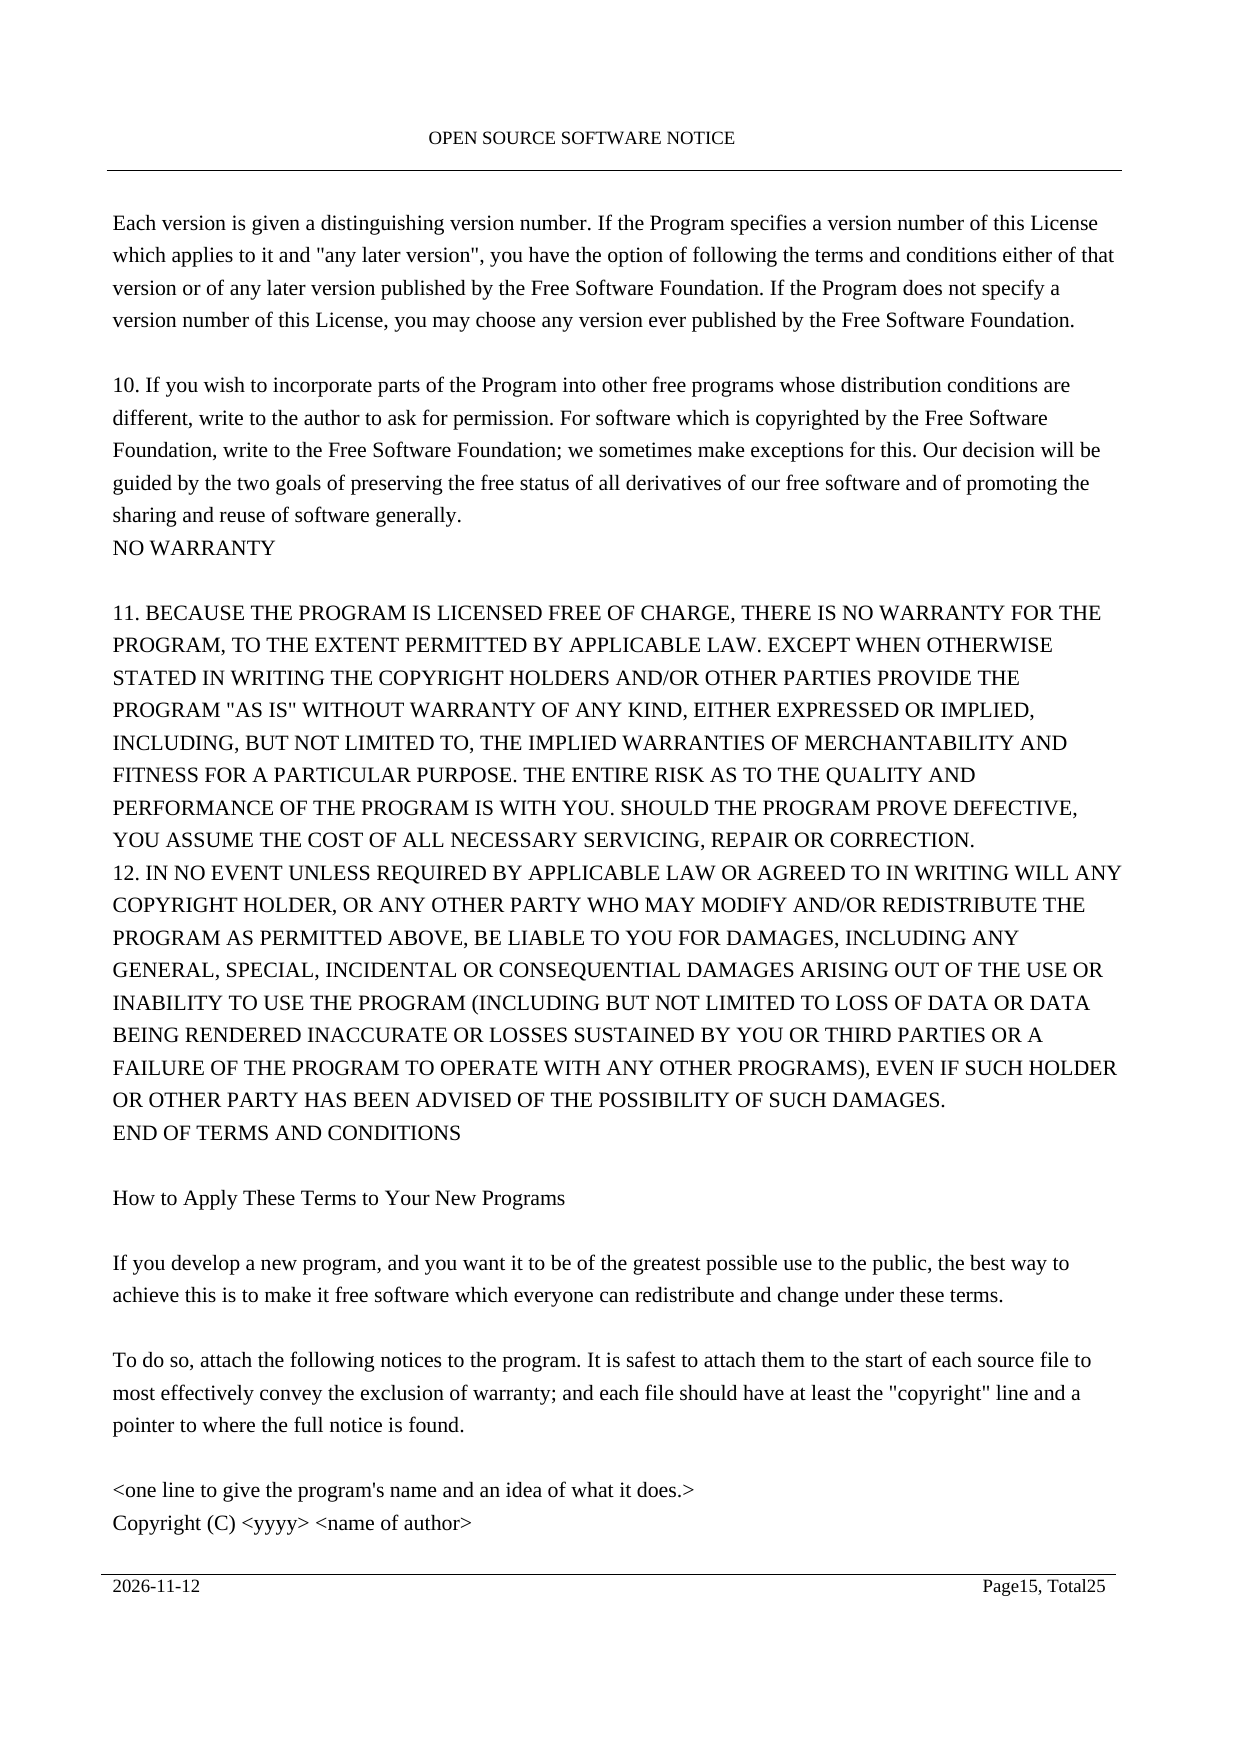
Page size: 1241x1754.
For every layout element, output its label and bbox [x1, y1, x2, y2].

text [112, 206, 1128, 1539]
